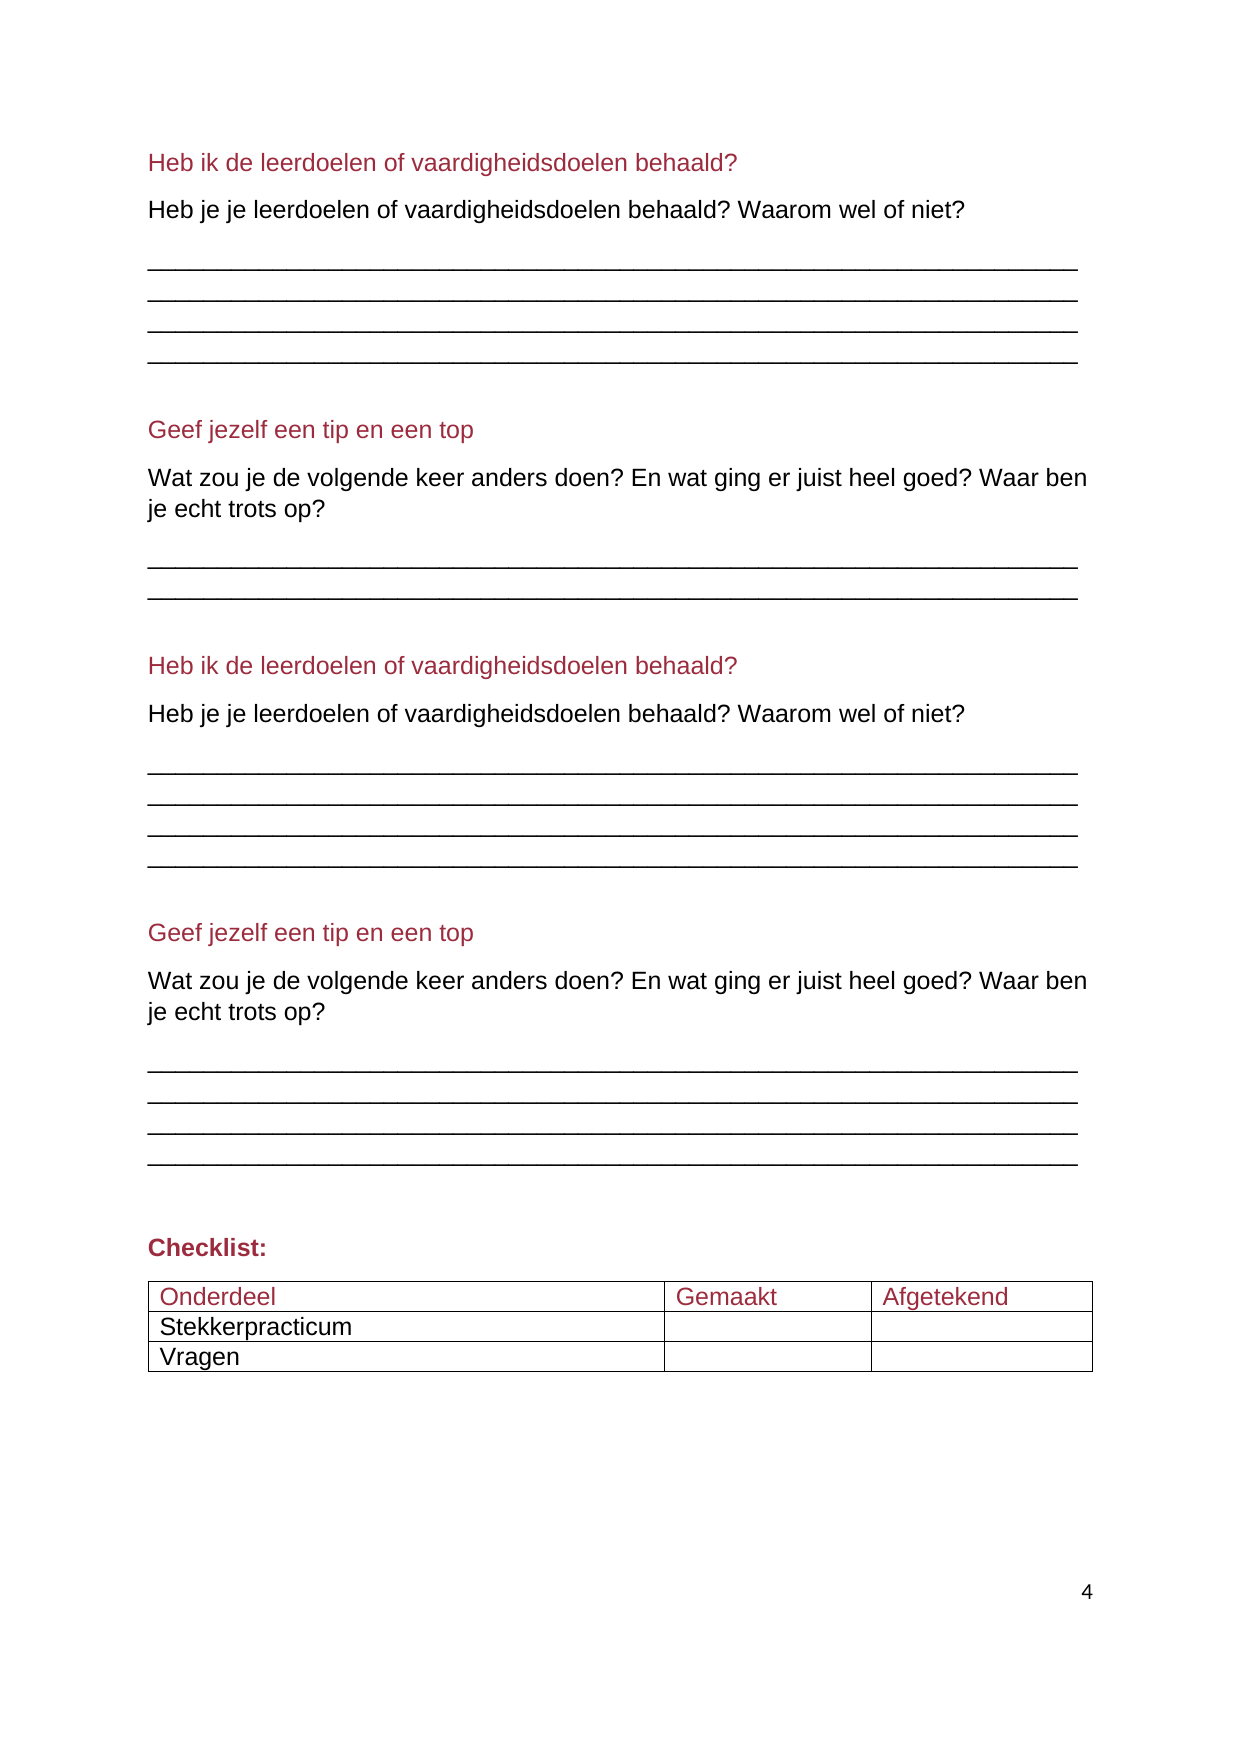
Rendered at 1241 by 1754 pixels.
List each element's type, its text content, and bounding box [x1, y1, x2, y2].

text Heb je je leerdoelen of vaardigheidsdoelen behaald? Waarom wel of niet? [148, 195, 1093, 224]
table_header Afgetekend [872, 1282, 1092, 1311]
text Wat zou je de volgende keer anders doen? En wat ging er juist heel goed? Waar ben je echt trots op? [148, 463, 1093, 522]
table_cell [665, 1312, 871, 1341]
table_cell Vragen [149, 1342, 664, 1371]
text Geef jezelf een tip en een top [148, 887, 1093, 947]
table_header Gemaakt [665, 1282, 871, 1311]
text Wat zou je de volgende keer anders doen? En wat ging er juist heel goed? Waar ben je echt trots op? [148, 966, 1093, 1026]
text ____________________________________________________________________________________________________________________________________________________________________________________________________________________________________________________________________________ [148, 1045, 1093, 1167]
text ____________________________________________________________________________________________________________________________________________________________________________________________________________________________________________________________________________ [148, 747, 1093, 868]
text Heb je je leerdoelen of vaardigheidsdoelen behaald? Waarom wel of niet? [148, 699, 1093, 728]
table_cell [665, 1342, 871, 1371]
table_cell Stekkerpracticum [149, 1312, 664, 1341]
table_header Onderdeel [149, 1282, 664, 1311]
table_cell [872, 1312, 1092, 1341]
table_cell [872, 1342, 1092, 1371]
text Geef jezelf een tip en een top [148, 384, 1093, 444]
text Checklist: [148, 1233, 1093, 1262]
text Heb ik de leerdoelen of vaardigheidsdoelen behaald? [148, 620, 1093, 680]
text Heb ik de leerdoelen of vaardigheidsdoelen behaald? [148, 148, 1093, 176]
text ______________________________________________________________________________________________________________________________________ [148, 541, 1093, 601]
text ____________________________________________________________________________________________________________________________________________________________________________________________________________________________________________________________________________ [148, 243, 1093, 365]
